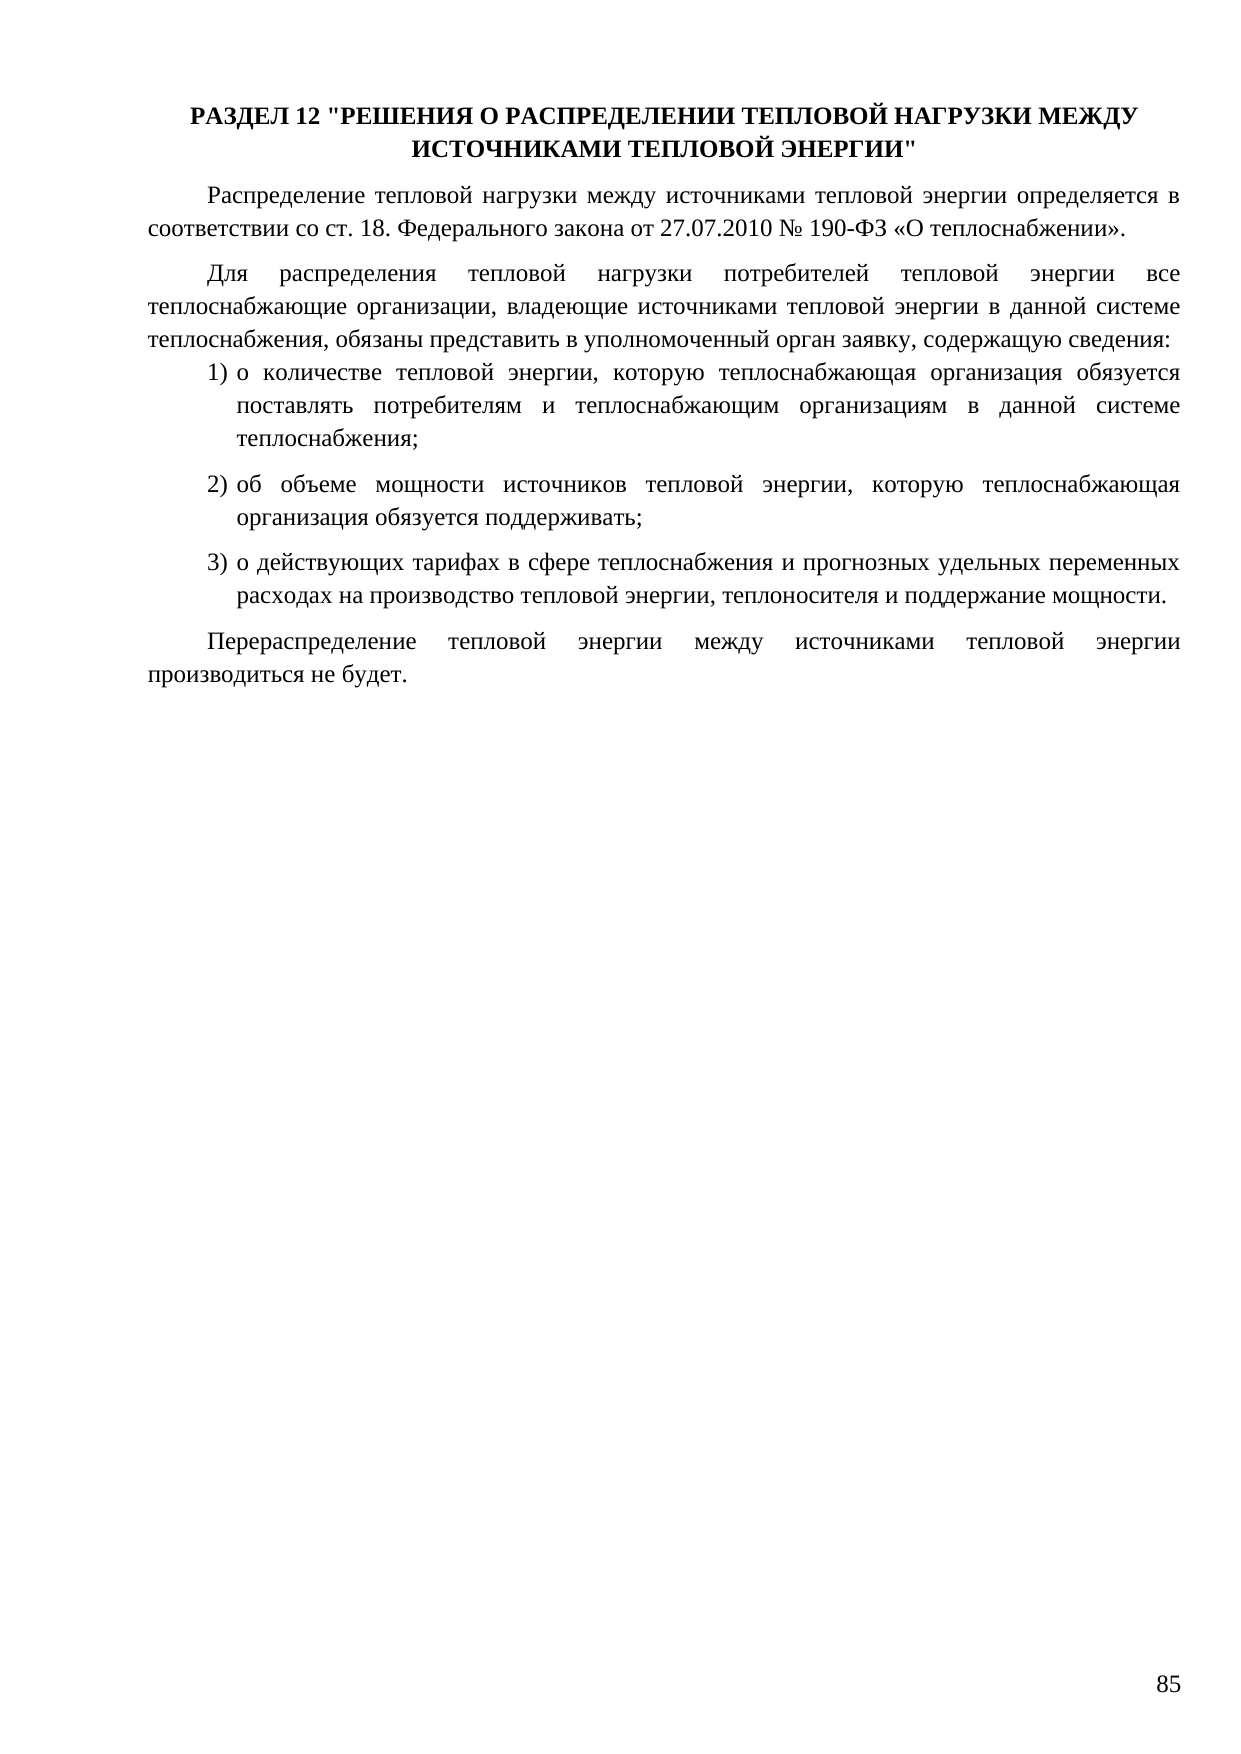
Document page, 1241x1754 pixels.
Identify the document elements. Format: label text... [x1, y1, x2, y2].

list о действующих тарифах в сфере теплоснабжения и прогнозных удельных переменных расходах на производство тепловой энергии, теплоносителя и поддержание мощности. [207, 547, 1181, 609]
text Распределение тепловой нагрузки между источниками тепловой энергии определяется в соответствии со ст. 18. Федерального закона от 27.07.2010 № 190-ФЗ «О теплоснабжении». [148, 180, 1181, 241]
list о количестве тепловой энергии, которую теплоснабжающая организация обязуется поставлять потребителям и теплоснабжающим организациям в данной системе теплоснабжения; [207, 357, 1181, 452]
subtitle РАЗДЕЛ 12 "РЕШЕНИЯ О РАСПРЕДЕЛЕНИИ ТЕПЛОВОЙ НАГРУЗКИ МЕЖДУ ИСТОЧНИКАМИ ТЕПЛОВОЙ ЭНЕРГИИ" [148, 101, 1181, 163]
text Для распределения тепловой нагрузки потребителей тепловой энергии все теплоснабжающие организации, владеющие источниками тепловой энергии в данной системе теплоснабжения, обязаны представить в уполномоченный орган заявку, содержащую сведения: [148, 258, 1181, 353]
text Перераспределение тепловой энергии между источниками тепловой энергии производиться не будет. [148, 626, 1181, 688]
list об объеме мощности источников тепловой энергии, которую теплоснабжающая организация обязуется поддерживать; [207, 469, 1181, 531]
